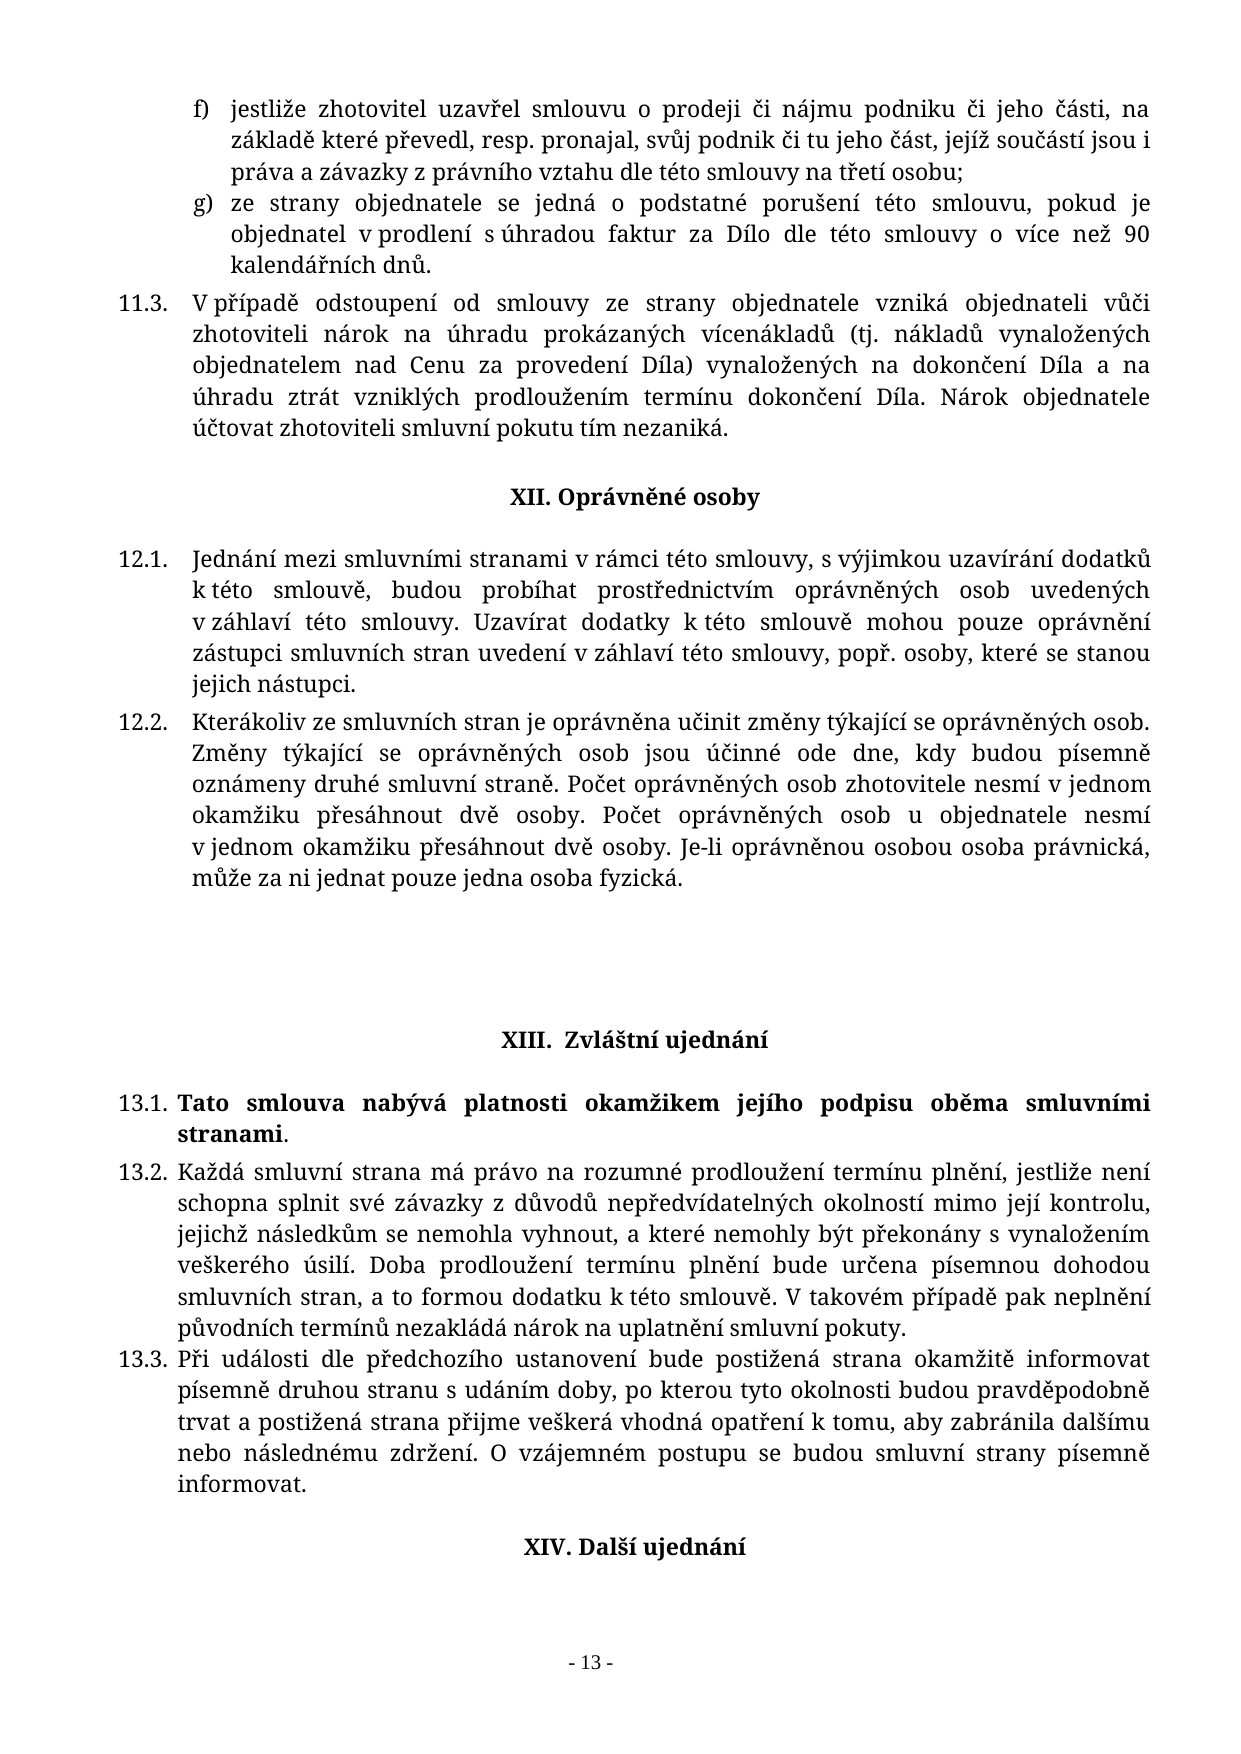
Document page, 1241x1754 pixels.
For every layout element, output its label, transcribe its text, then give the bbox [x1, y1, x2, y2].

text XIV. Další ujednání [118, 1530, 1152, 1562]
list jestliže zhotovitel uzavřel smlouvu o prodeji či nájmu podniku či jeho části, na základě které převedl, resp. pronajal, svůj podnik či tu jeho část, jejíž součástí jsou i práva a závazky z právního vztahu dle této smlouvy na třetí osobu; [193, 93, 1152, 187]
list Kterákoliv ze smluvních stran je oprávněna učinit změny týkající se oprávněných osob. Změny týkající se oprávněných osob jsou účinné ode dne, kdy budou písemně oznámeny druhé smluvní straně. Počet oprávněných osob zhotovitele nesmí v jednom okamžiku přesáhnout dvě osoby. Počet oprávněných osob u objednatele nesmí v jednom okamžiku přesáhnout dvě osoby. Je-li oprávněnou osobou osoba právnická, může za ni jednat pouze jedna osoba fyzická. [118, 705, 1152, 893]
text XII. Oprávněné osoby [118, 480, 1152, 512]
list V případě odstoupení od smlouvy ze strany objednatele vzniká objednateli vůči zhotoviteli nárok na úhradu prokázaných vícenákladů (tj. nákladů vynaložených objednatelem nad Cenu za provedení Díla) vynaložených na dokončení Díla a na úhradu ztrát vzniklých prodloužením termínu dokončení Díla. Nárok objednatele účtovat zhotoviteli smluvní pokutu tím nezaniká. [118, 287, 1152, 443]
list Při události dle předchozího ustanovení bude postižená strana okamžitě informovat písemně druhou stranu s udáním doby, po kterou tyto okolnosti budou pravděpodobně trvat a postižená strana přijme veškerá vhodná opatření k tomu, aby zabránila dalšímu nebo následnému zdržení. O vzájemném postupu se budou smluvní strany písemně informovat. [118, 1343, 1152, 1499]
list Jednání mezi smluvními stranami v rámci této smlouvy, s výjimkou uzavírání dodatků k této smlouvě, budou probíhat prostřednictvím oprávněných osob uvedených v záhlaví této smlouvy. Uzavírat dodatky k této smlouvě mohou pouze oprávnění zástupci smluvních stran uvedení v záhlaví této smlouvy, popř. osoby, které se stanou jejich nástupci. [118, 543, 1152, 699]
list ze strany objednatele se jedná o podstatné porušení této smlouvu, pokud je objednatel v prodlení s úhradou faktur za Dílo dle této smlouvy o více než 90 kalendářních dnů. [193, 187, 1152, 280]
subtitle XIII. Zvláštní ujednání [118, 1024, 1152, 1055]
subtitle Tato smlouva nabývá platnosti okamžikem jejího podpisu oběma smluvními stranami. [118, 1087, 1152, 1149]
list Každá smluvní strana má právo na rozumné prodloužení termínu plnění, jestliže není schopna splnit své závazky z důvodů nepředvídatelných okolností mimo její kontrolu, jejichž následkům se nemohla vyhnout, a které nemohly být překonány s vynaložením veškerého úsilí. Doba prodloužení termínu plnění bude určena písemnou dohodou smluvních stran, a to formou dodatku k této smlouvě. V takovém případě pak neplnění původních termínů nezakládá nárok na uplatnění smluvní pokuty. [118, 1155, 1152, 1343]
